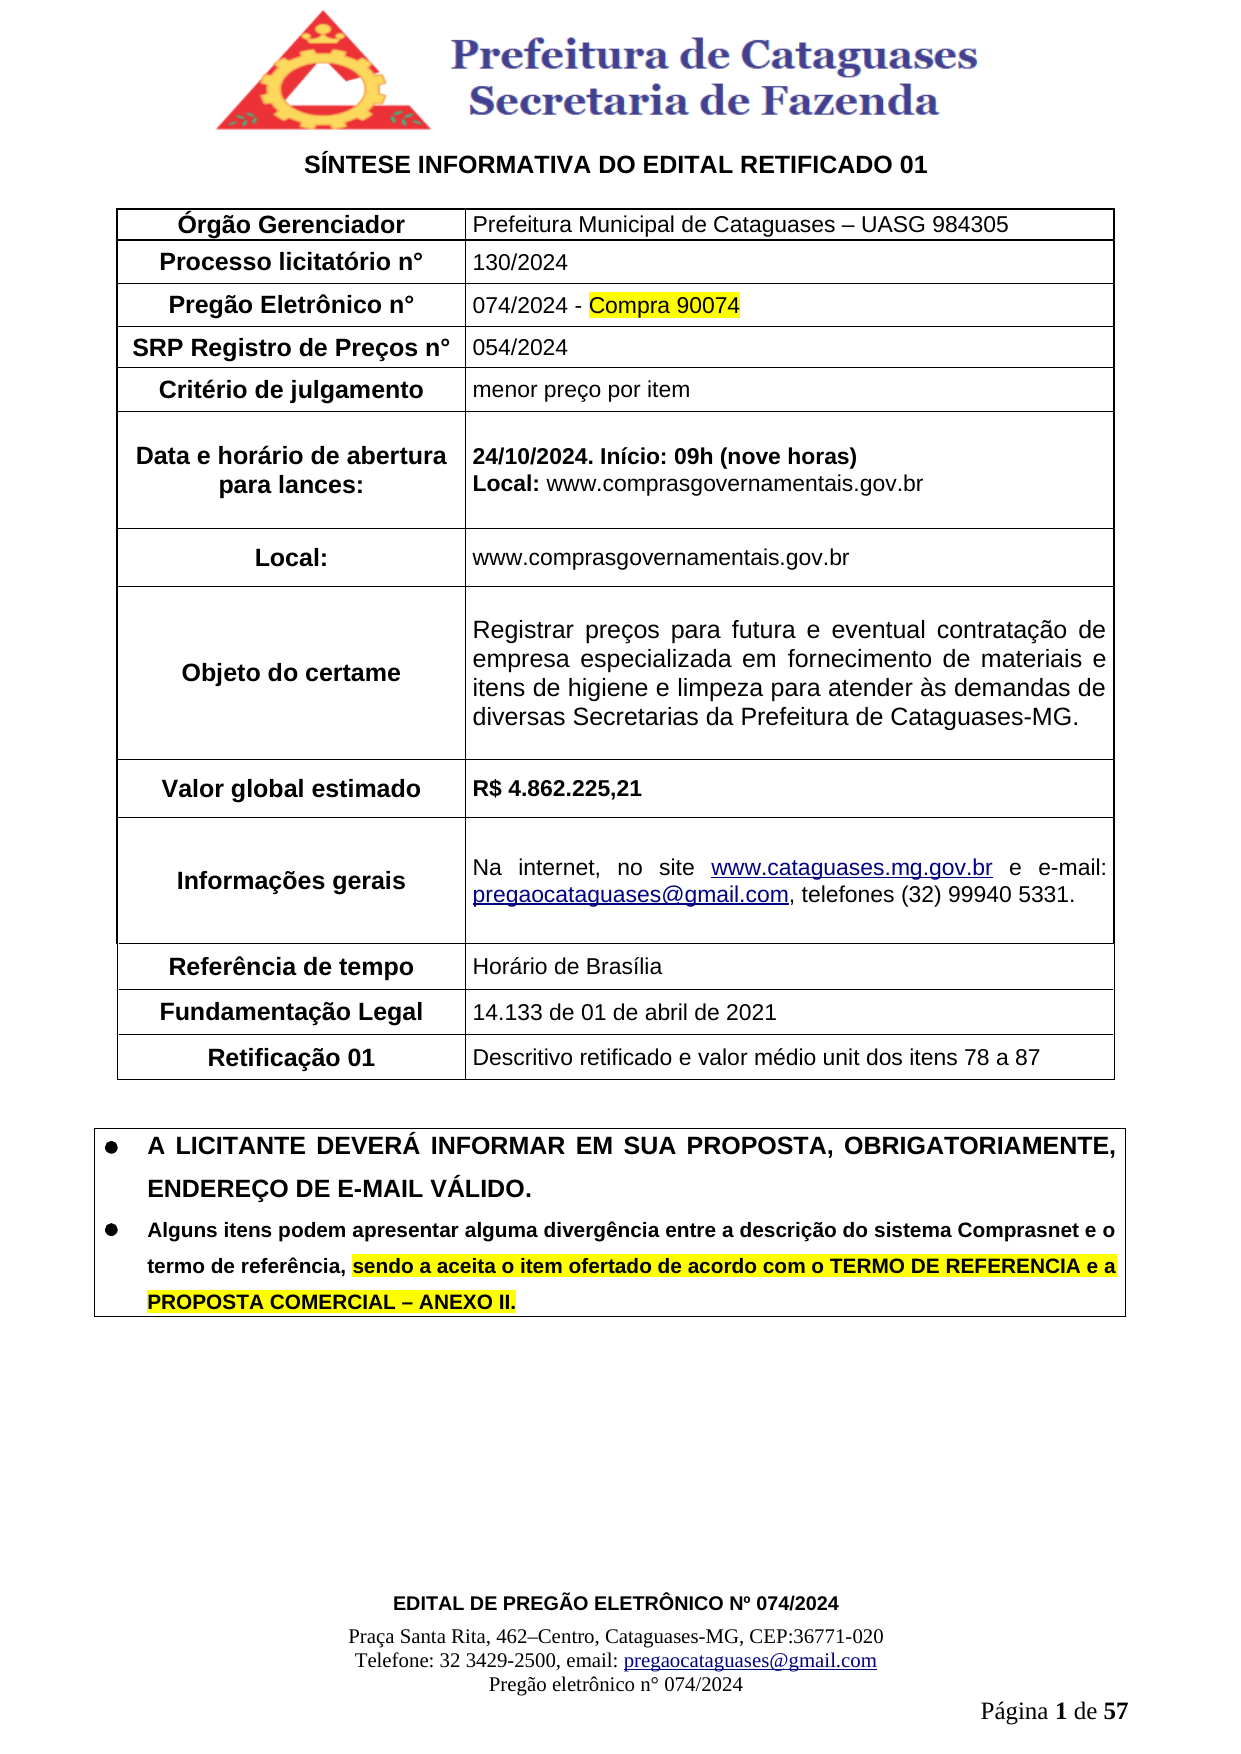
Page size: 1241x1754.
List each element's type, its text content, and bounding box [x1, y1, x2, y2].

list Alguns itens podem apresentar alguma divergência entre a descrição do sistema Comprasnet e o termo de referência, sendo a aceita o item ofertado de acordo com o TERMO DE REFERENCIA e a PROPOSTA COMERCIAL – ANEXO II. [95, 1214, 1125, 1316]
table_cell menor preço por item [466, 368, 1113, 411]
table_cell 054/2024 [466, 327, 1113, 367]
table_cell Pregão Eletrônico n° [118, 284, 465, 326]
table_cell 14.133 de 01 de abril de 2021 [466, 989, 1114, 1034]
text SÍNTESE INFORMATIVA DO EDITAL RETIFICADO 01 [103, 150, 1128, 179]
table_header Prefeitura Municipal de Cataguases – UASG 984305 [466, 210, 1113, 239]
table_cell Critério de julgamento [118, 368, 465, 411]
table_cell www.comprasgovernamentais.gov.br [466, 529, 1113, 586]
table_cell Processo licitatório n° [118, 241, 465, 282]
text EDITAL DE PREGÃO ELETRÔNICO Nº 074/2024 [103, 1592, 1128, 1615]
table_cell Na internet, no site www.cataguases.mg.gov.br e e-mail: pregaocataguases@gmail.com, telefones (32) 99940 5331. [466, 818, 1113, 943]
table_cell Retificação 01 [118, 1035, 465, 1079]
table_cell 074/2024 - Compra 90074 [466, 284, 1113, 326]
table_cell Registrar preços para futura e eventual contratação de empresa especializada em fornecimento de materiais e itens de higiene e limpeza para atender às demandas de diversas Secretarias da Prefeitura de Cataguases-MG. [466, 587, 1113, 759]
table_cell Data e horário de abertura para lances: [118, 412, 465, 527]
table_cell Objeto do certame [118, 587, 465, 759]
table_cell Horário de Brasília [466, 944, 1114, 988]
table_cell Fundamentação Legal [118, 990, 465, 1034]
picture [161, 4, 1071, 151]
table_header Órgão Gerenciador [118, 210, 465, 239]
table_cell 130/2024 [466, 241, 1113, 282]
table_cell Valor global estimado [118, 760, 465, 817]
table_cell 24/10/2024. Início: 09h (nove horas) Local: www.comprasgovernamentais.gov.br [466, 412, 1113, 527]
table_cell Informações gerais [118, 818, 465, 943]
list A LICITANTE DEVERÁ INFORMAR EM SUA PROPOSTA, OBRIGATORIAMENTE, ENDEREÇO DE E-MAIL VÁLIDO. [95, 1129, 1125, 1203]
table_cell Local: [118, 529, 465, 586]
table_cell Referência de tempo [118, 944, 465, 988]
table_cell R$ 4.862.225,21 [466, 760, 1113, 817]
table_cell Descritivo retificado e valor médio unit dos itens 78 a 87 [466, 1034, 1114, 1079]
table_cell SRP Registro de Preços n° [118, 327, 465, 367]
